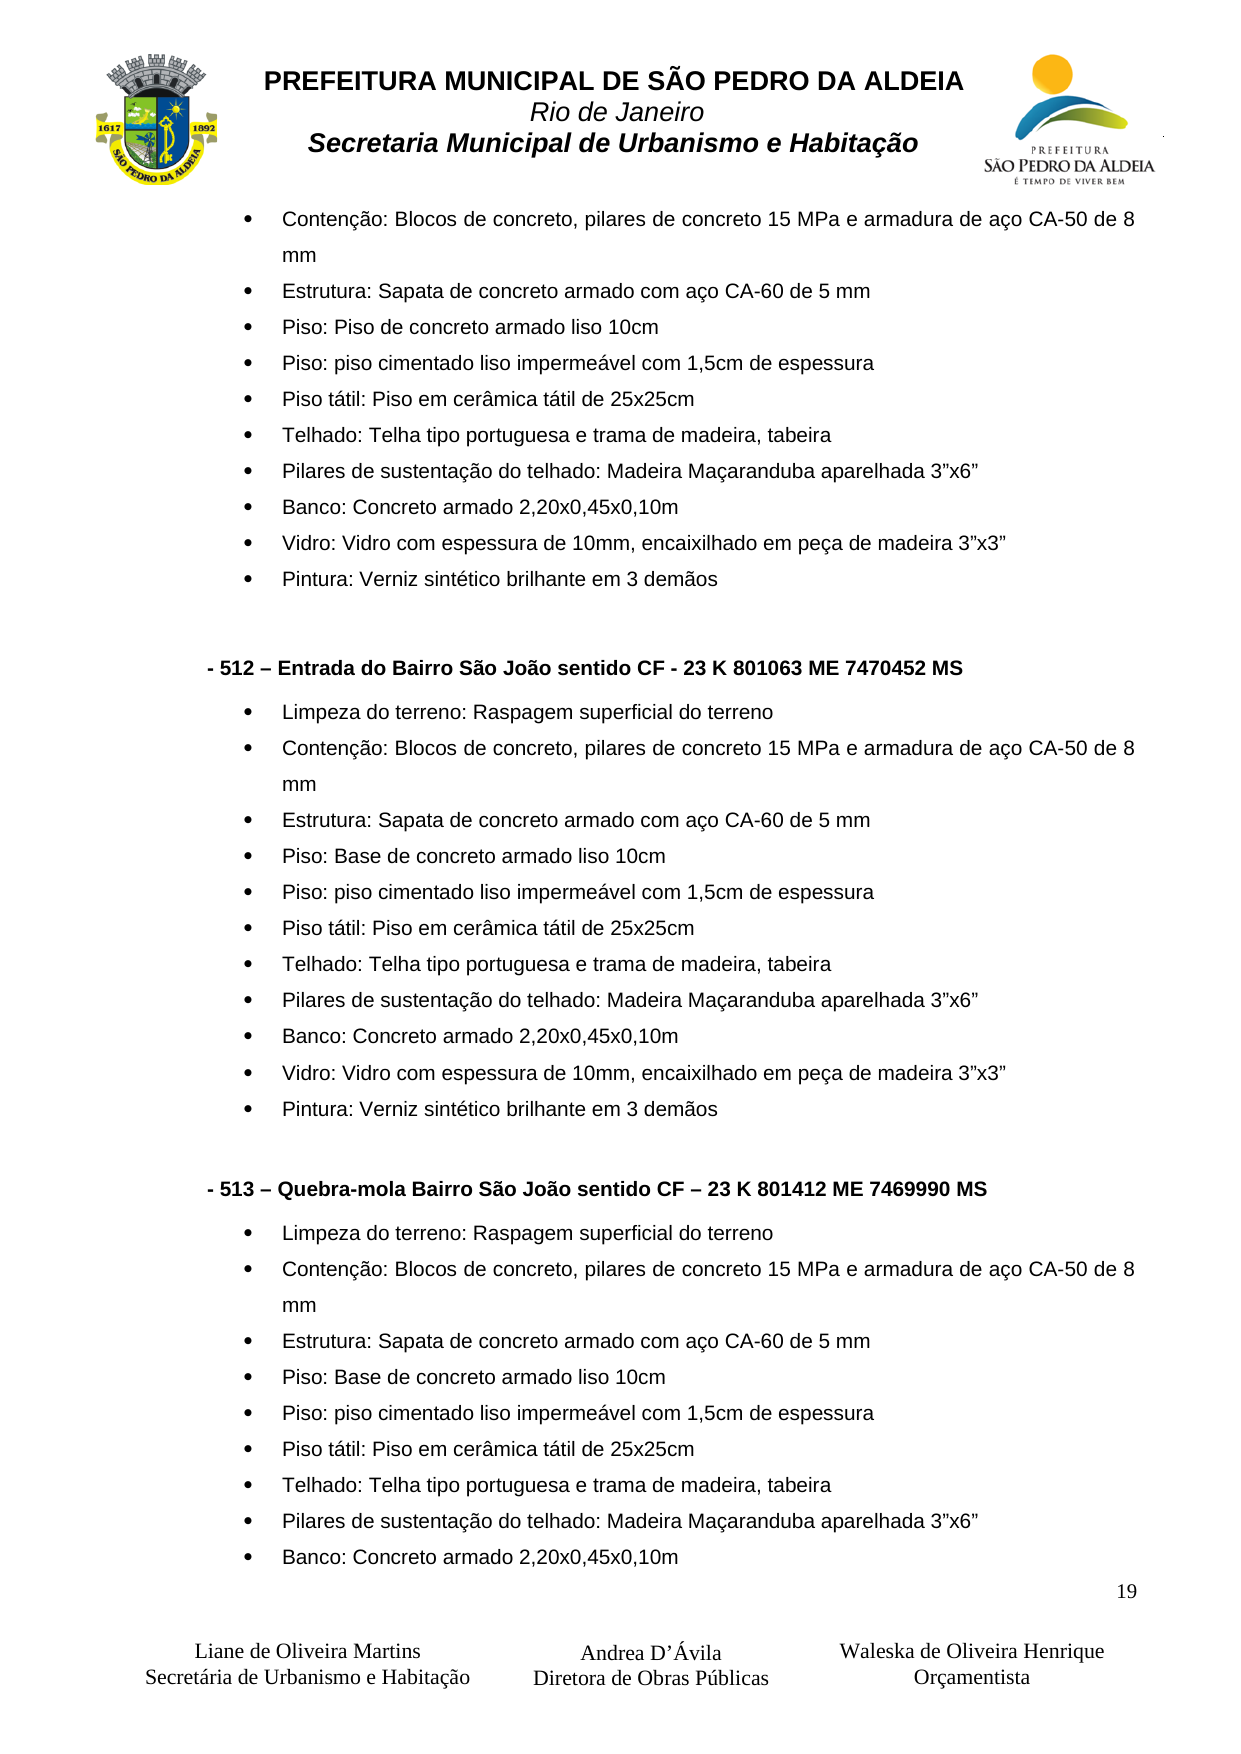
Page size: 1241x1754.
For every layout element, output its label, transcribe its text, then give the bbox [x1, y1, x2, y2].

list Limpeza do terreno: Raspagem superficial do terreno [244, 1221, 1137, 1245]
list Contenção: Blocos de concreto, pilares de concreto 15 MPa e armadura de aço CA-50 de 8 mm [244, 1257, 1137, 1317]
list Piso tátil: Piso em cerâmica tátil de 25x25cm [244, 387, 1137, 411]
list Limpeza do terreno: Raspagem superficial do terreno [244, 700, 1137, 724]
text - 512 – Entrada do Bairro São João sentido CF - 23 K 801063 ME 7470452 MS [133, 656, 1137, 680]
list Piso: piso cimentado liso impermeável com 1,5cm de espessura [244, 880, 1137, 904]
list Pilares de sustentação do telhado: Madeira Maçaranduba aparelhada 3”x6” [244, 988, 1137, 1012]
picture [95, 54, 218, 183]
list Piso: Base de concreto armado liso 10cm [244, 844, 1137, 868]
list Pilares de sustentação do telhado: Madeira Maçaranduba aparelhada 3”x6” [244, 459, 1137, 483]
list Piso: Piso de concreto armado liso 10cm [244, 315, 1137, 339]
list Telhado: Telha tipo portuguesa e trama de madeira, tabeira [244, 1473, 1137, 1497]
list Piso: Base de concreto armado liso 10cm [244, 1365, 1137, 1389]
text - 513 – Quebra-mola Bairro São João sentido CF – 23 K 801412 ME 7469990 MS [133, 1177, 1137, 1201]
list Contenção: Blocos de concreto, pilares de concreto 15 MPa e armadura de aço CA-50 de 8 mm [244, 736, 1137, 796]
list Piso tátil: Piso em cerâmica tátil de 25x25cm [244, 916, 1137, 940]
list Pintura: Verniz sintético brilhante em 3 demãos [244, 1096, 1137, 1120]
list Telhado: Telha tipo portuguesa e trama de madeira, tabeira [244, 423, 1137, 447]
list Vidro: Vidro com espessura de 10mm, encaixilhado em peça de madeira 3”x3” [244, 1060, 1137, 1084]
list Piso: piso cimentado liso impermeável com 1,5cm de espessura [244, 1401, 1137, 1425]
list Estrutura: Sapata de concreto armado com aço CA-60 de 5 mm [244, 808, 1137, 832]
list Banco: Concreto armado 2,20x0,45x0,10m [244, 1024, 1137, 1048]
list Contenção: Blocos de concreto, pilares de concreto 15 MPa e armadura de aço CA-50 de 8 mm [244, 207, 1137, 267]
list Estrutura: Sapata de concreto armado com aço CA-60 de 5 mm [244, 1329, 1137, 1353]
list Pilares de sustentação do telhado: Madeira Maçaranduba aparelhada 3”x6” [244, 1509, 1137, 1533]
list Banco: Concreto armado 2,20x0,45x0,10m [244, 495, 1137, 519]
list Banco: Concreto armado 2,20x0,45x0,10m [244, 1545, 1137, 1569]
list Piso: piso cimentado liso impermeável com 1,5cm de espessura [244, 351, 1137, 375]
list Estrutura: Sapata de concreto armado com aço CA-60 de 5 mm [244, 279, 1137, 303]
list Piso tátil: Piso em cerâmica tátil de 25x25cm [244, 1437, 1137, 1461]
list Telhado: Telha tipo portuguesa e trama de madeira, tabeira [244, 952, 1137, 976]
list Pintura: Verniz sintético brilhante em 3 demãos [244, 567, 1137, 591]
list Vidro: Vidro com espessura de 10mm, encaixilhado em peça de madeira 3”x3” [244, 531, 1137, 555]
